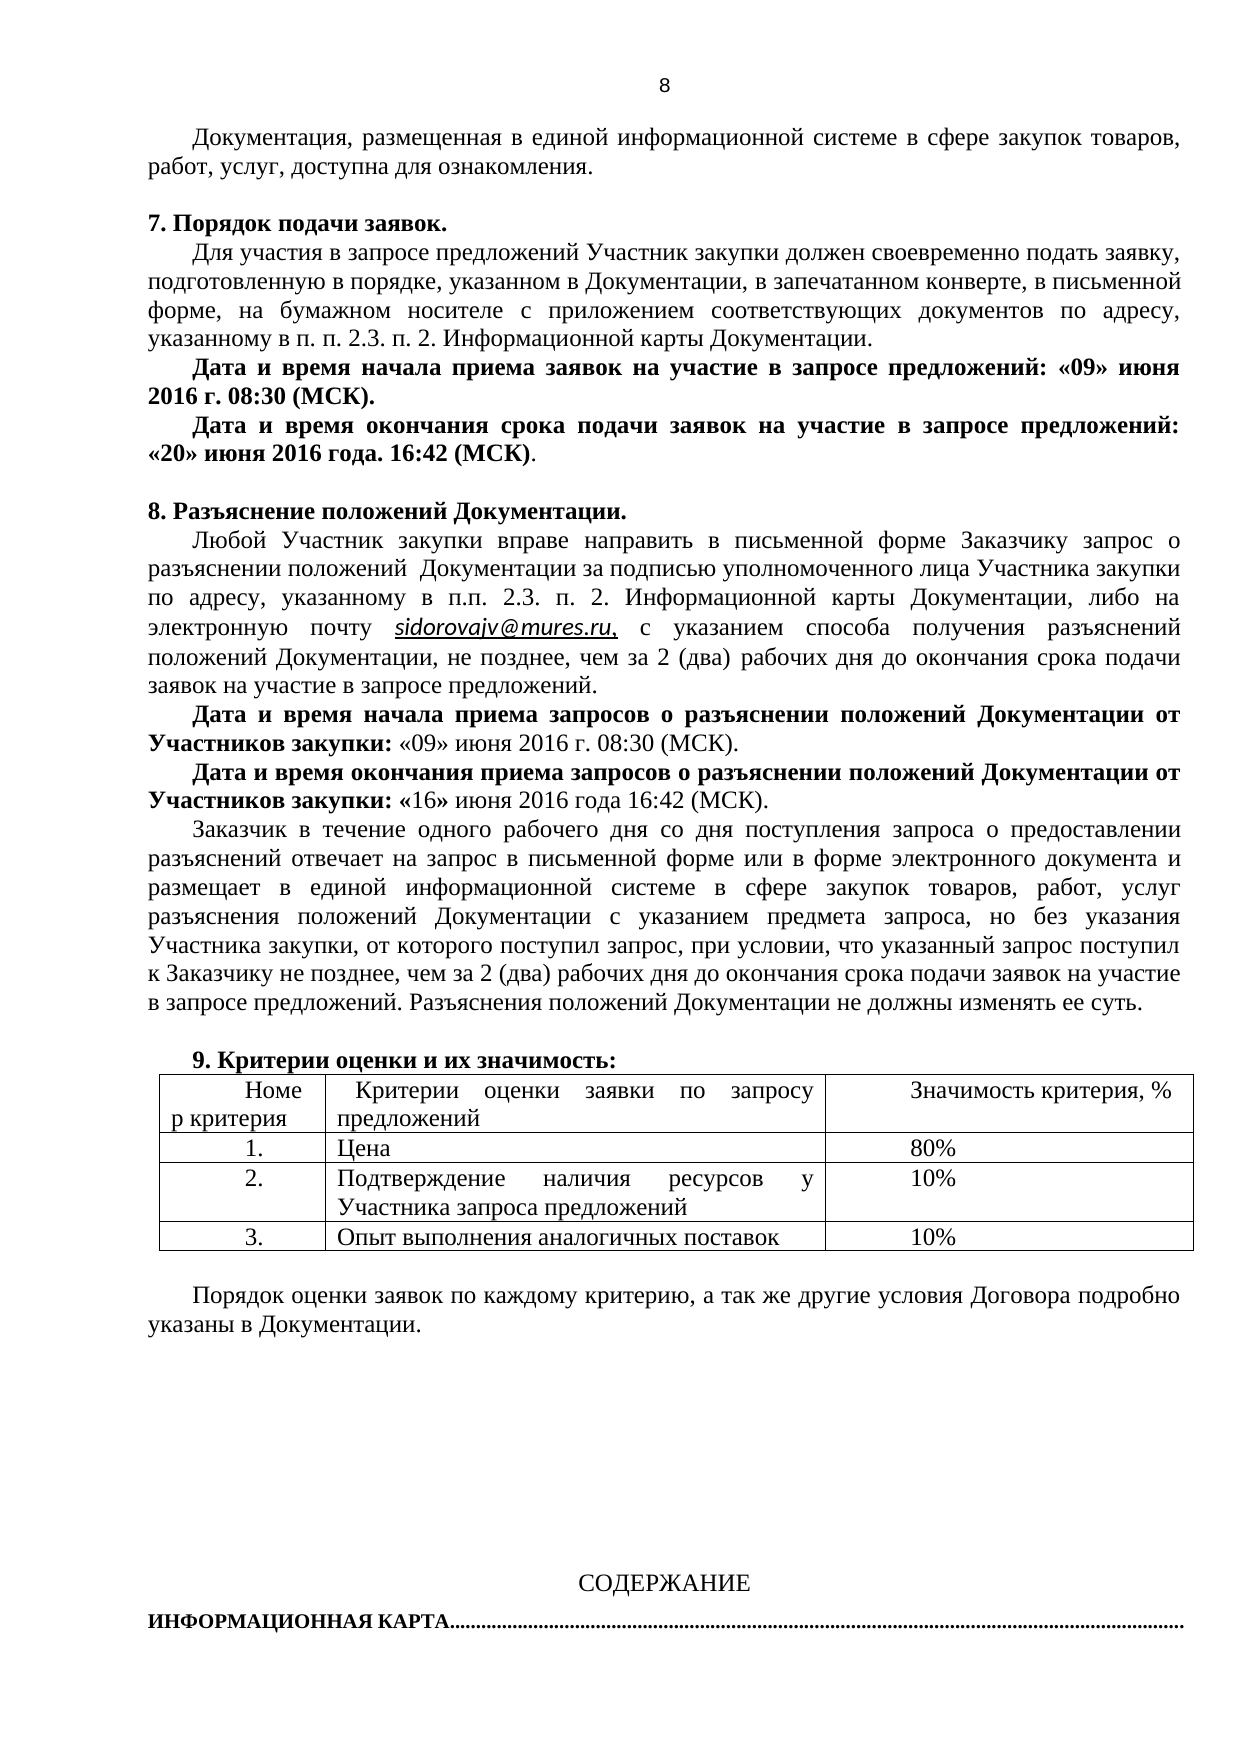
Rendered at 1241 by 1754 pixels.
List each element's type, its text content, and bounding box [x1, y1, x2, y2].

text Информационная карта 2 [148, 1609, 1181, 1633]
table_cell 1. [160, 1133, 325, 1162]
text Порядок оценки заявок по каждому критерию, а так же другие условия Договора подробно указаны в Документации. [148, 1280, 1181, 1338]
table_header Номер критерия [160, 1075, 325, 1132]
text Дата и время окончания срока подачи заявок на участие в запросе предложений: «20» июня 2016 года. 16:42 (МСК). [148, 410, 1181, 467]
table_cell 3. [160, 1222, 325, 1250]
text Дата и время начала приема запросов о разъяснении положений Документации от Участников закупки: «09» июня 2016 г. 08:30 (МСК). [148, 699, 1181, 757]
table_cell 2. [160, 1163, 325, 1221]
text Документация, размещенная в единой информационной системе в сфере закупок товаров, работ, услуг, доступна для ознакомления. [148, 122, 1181, 180]
table_cell Опыт выполнения аналогичных поставок [326, 1222, 825, 1250]
text 8. Разъяснение положений Документации. [148, 496, 1181, 525]
table_cell Подтверждение наличия ресурсов у Участника запроса предложений [326, 1163, 825, 1221]
text 7. Порядок подачи заявок. [148, 208, 1181, 237]
table_header Критерии оценки заявки по запросу предложений [326, 1075, 825, 1132]
text Дата и время начала приема заявок на участие в запросе предложений: «09» июня 2016 г. 08:30 (МСК). [148, 352, 1181, 410]
table_cell Цена [326, 1133, 825, 1162]
table_cell 80% [826, 1133, 1193, 1162]
text Дата и время окончания приема запросов о разъяснении положений Документации от Участников закупки: «16» июня 2016 года 16:42 (МСК). [148, 757, 1181, 814]
text Любой Участник закупки вправе направить в письменной форме Заказчику запрос о разъяснении положений Документации за подписью уполномоченного лица Участника закупки по адресу, указанному в п.п. 2.3. п. 2. Информационной карты Документации, либо на электронную почту sidorovajv@mures.ru, с указанием способа получения разъяснений положений Документации, не позднее, чем за 2 (два) рабочих дня до окончания срока подачи заявок на участие в запросе предложений. [148, 525, 1181, 699]
table_cell 10% [826, 1163, 1193, 1221]
text СОДЕРЖАНИЕ [148, 1568, 1181, 1596]
table_header Значимость критерия, % [826, 1075, 1193, 1132]
table_cell 10% [826, 1222, 1193, 1250]
text 9. Критерии оценки и их значимость: [148, 1045, 1181, 1074]
text Для участия в запросе предложений Участник закупки должен своевременно подать заявку, подготовленную в порядке, указанном в Документации, в запечатанном конверте, в письменной форме, на бумажном носителе с приложением соответствующих документов по адресу, указанному в п. п. 2.3. п. 2. Информационной карты Документации. [148, 237, 1181, 352]
text Заказчик в течение одного рабочего дня со дня поступления запроса о предоставлении разъяснений отвечает на запрос в письменной форме или в форме электронного документа и размещает в единой информационной системе в сфере закупок товаров, работ, услуг разъяснения положений Документации с указанием предмета запроса, но без указания Участника закупки, от которого поступил запрос, при условии, что указанный запрос поступил к Заказчику не позднее, чем за 2 (два) рабочих дня до окончания срока подачи заявок на участие в запросе предложений. Разъяснения положений Документации не должны изменять ее суть. [148, 814, 1181, 1016]
